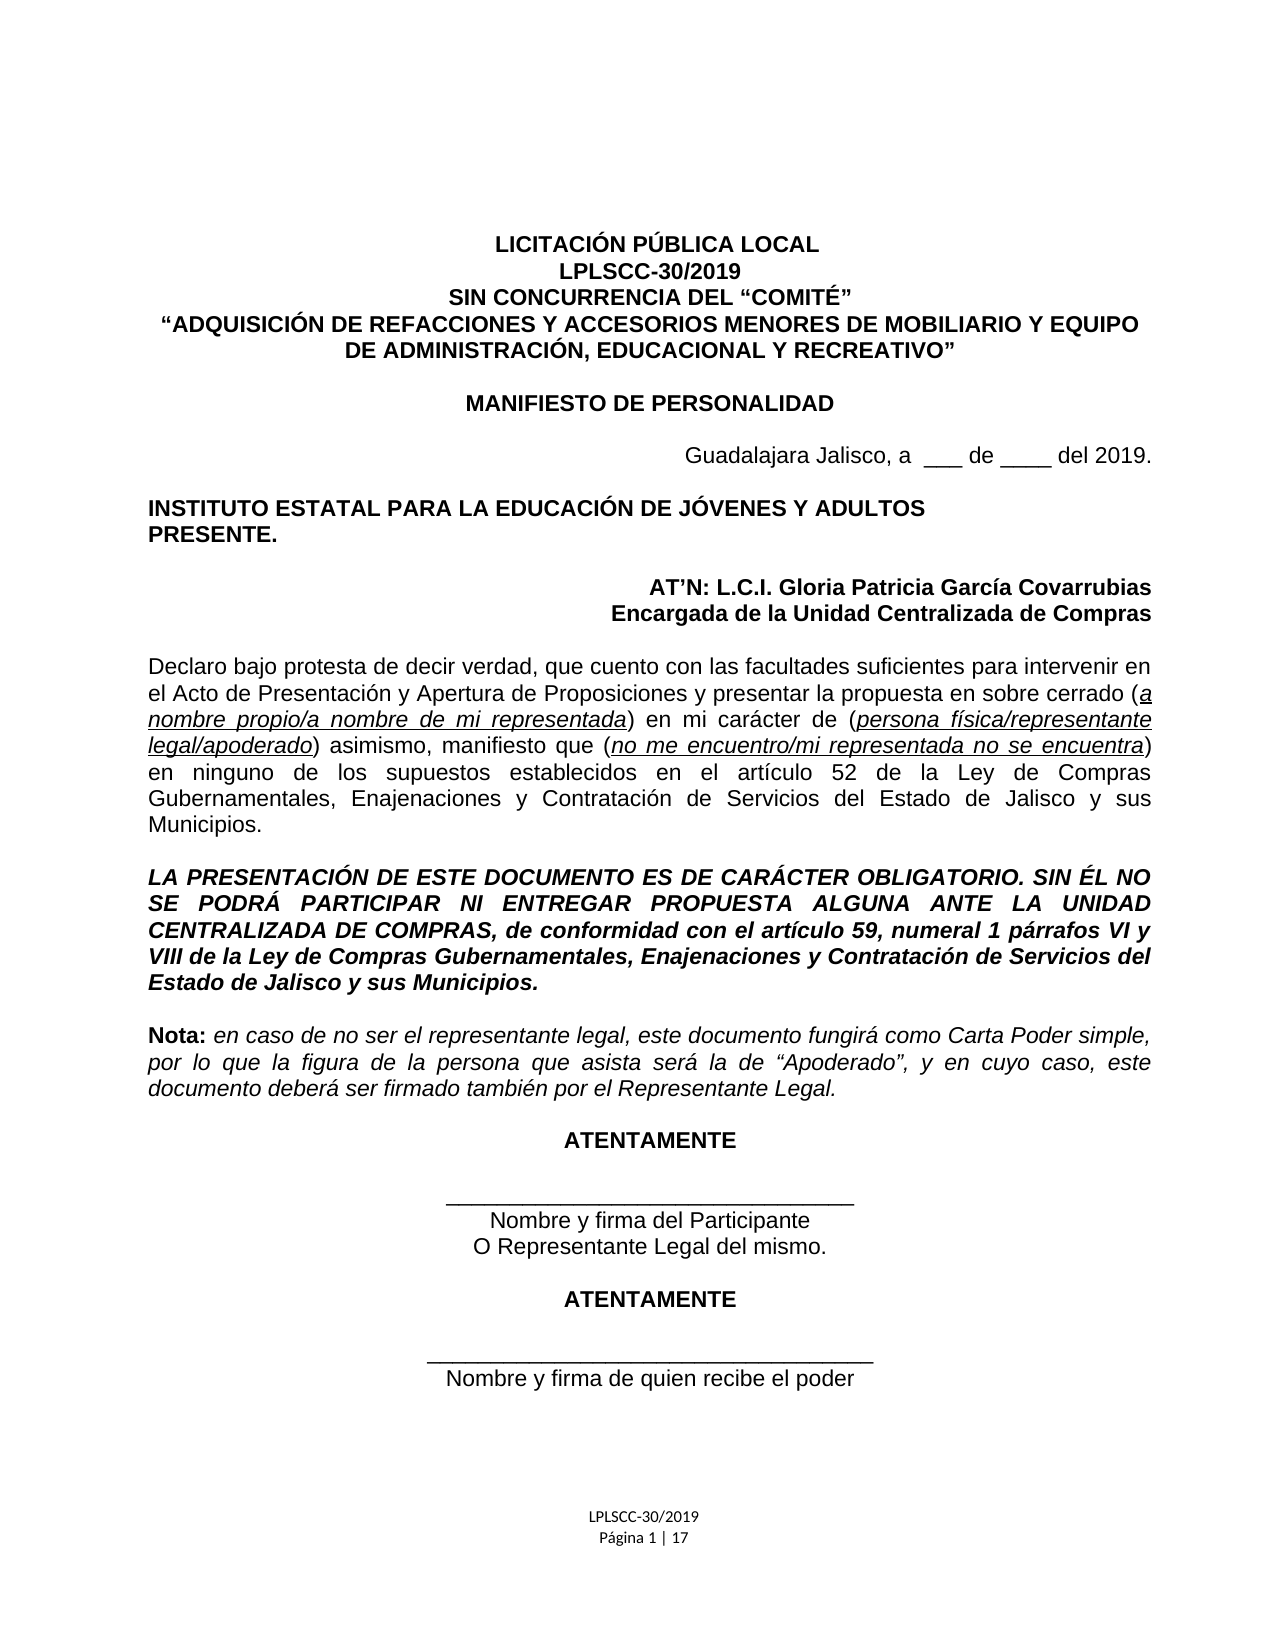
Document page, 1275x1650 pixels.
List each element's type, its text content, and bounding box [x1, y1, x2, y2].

text LPLSCC-30/2019 [148, 258, 1152, 284]
text O Representante Legal del mismo. [148, 1233, 1152, 1259]
text “ADQUISICIÓN DE REFACCIONES Y ACCESORIOS MENORES DE MOBILIARIO Y EQUIPO DE ADMINISTRACIÓN, EDUCACIONAL Y RECREATIVO” [148, 311, 1152, 363]
text AT’N: L.C.I. Gloria Patricia García Covarrubias [148, 574, 1152, 600]
text ATENTAMENTE [148, 1286, 1152, 1312]
text Nota: en caso de no ser el representante legal, este documento fungirá como Carta Poder simple, por lo que la figura de la persona que asista será la de “Apoderado”, y en cuyo caso, este documento deberá ser firmado también por el Representante Legal. [148, 1022, 1152, 1101]
text LICITACIÓN PÚBLICA LOCAL [148, 231, 1167, 258]
text Nombre y firma de quien recibe el poder [148, 1365, 1152, 1391]
text Declaro bajo protesta de decir verdad, que cuento con las facultades suficientes para intervenir en el Acto de Presentación y Apertura de Proposiciones y presentar la propuesta en sobre cerrado (a nombre propio/a nombre de mi representada) en mi carácter de (persona física/representante legal/apoderado) asimismo, manifiesto que (no me encuentro/mi representada no se encuentra) en ninguno de los supuestos establecidos en el artículo 52 de la Ley de Compras Gubernamentales, Enajenaciones y Contratación de Servicios del Estado de Jalisco y sus Municipios. [148, 653, 1152, 838]
text ___________________________________ [148, 1338, 1152, 1365]
text INSTITUTO ESTATAL PARA LA EDUCACIÓN DE JÓVENES Y ADULTOS [148, 495, 1152, 521]
text PRESENTE. [148, 521, 1152, 548]
text ________________________________ [148, 1180, 1152, 1207]
text Nombre y firma del Participante [148, 1207, 1152, 1233]
text Encargada de la Unidad Centralizada de Compras [148, 600, 1152, 627]
text MANIFIESTO DE PERSONALIDAD [148, 389, 1152, 416]
text LA PRESENTACIÓN DE ESTE DOCUMENTO ES DE CARÁCTER OBLIGATORIO. SIN ÉL NO SE PODRÁ PARTICIPAR NI ENTREGAR PROPUESTA ALGUNA ANTE LA UNIDAD CENTRALIZADA DE COMPRAS, de conformidad con el artículo 59, numeral 1 párrafos VI y VIII de la Ley de Compras Gubernamentales, Enajenaciones y Contratación de Servicios del Estado de Jalisco y sus Municipios. [148, 864, 1152, 996]
text Guadalajara Jalisco, a ___ de ____ del 2019. [148, 442, 1152, 469]
text ATENTAMENTE [148, 1127, 1152, 1154]
text SIN CONCURRENCIA DEL “COMITÉ” [148, 284, 1152, 311]
